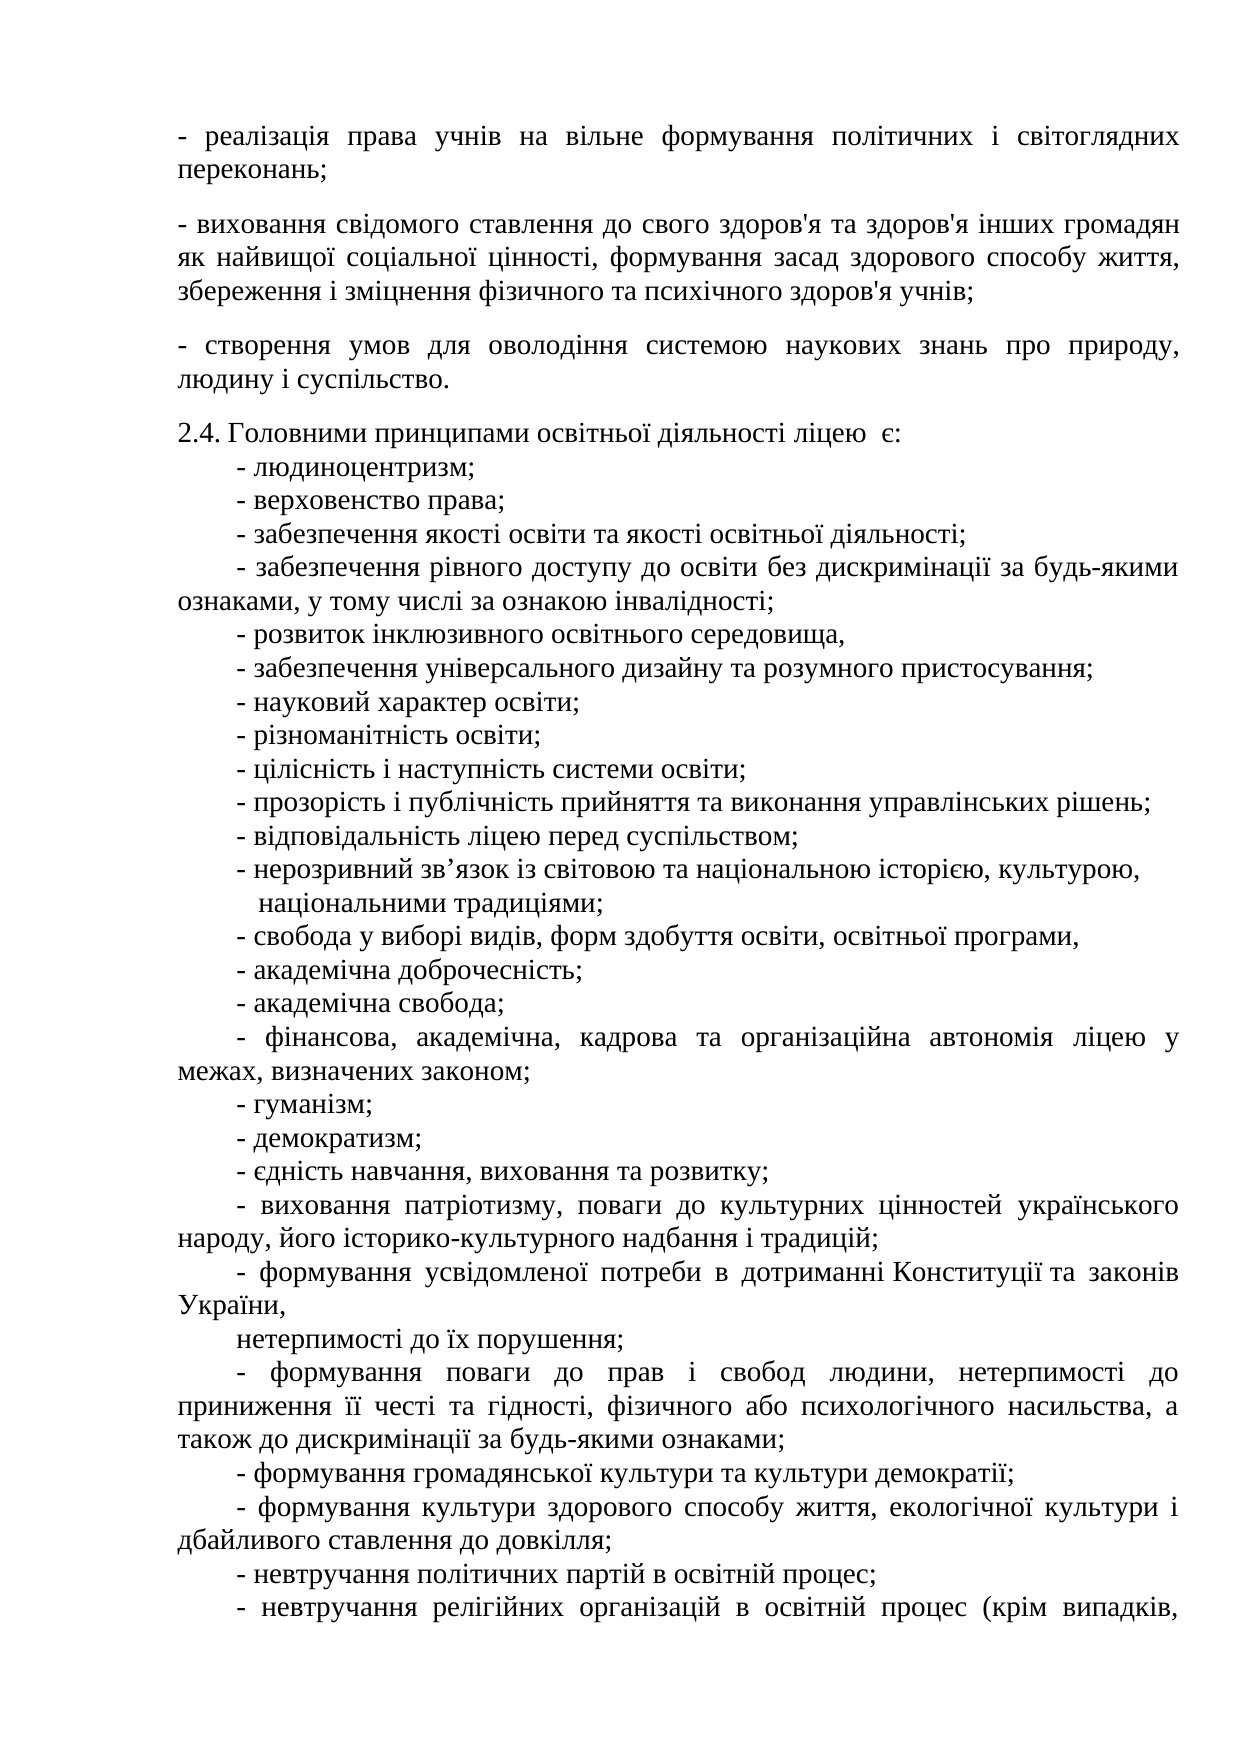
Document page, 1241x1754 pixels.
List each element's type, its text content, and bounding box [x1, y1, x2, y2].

text - формування усвідомленої потреби в дотриманні Конституції та законів України, [177, 1254, 1179, 1321]
text - науковий характер освіти; [177, 684, 1179, 717]
text - формування культури здорового способу життя, екологічної культури і дбайливого ставлення до довкілля; [177, 1489, 1179, 1556]
text - верховенство права; [177, 482, 1179, 516]
text - забезпечення рівного доступу до освіти без дискримінації за будь-якими ознаками, у тому числі за ознакою інвалідності; [177, 549, 1179, 617]
text - єдність навчання, виховання та розвитку; [177, 1153, 1179, 1187]
text - формування громадянської культури та культури демократії; [177, 1455, 1179, 1489]
text - формування поваги до прав і свобод людини, нетерпимості до приниження її честі та гідності, фізичного або психологічного насильства, а також до дискримінації за будь-якими ознаками; [177, 1354, 1179, 1455]
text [177, 1589, 1179, 1623]
text - нерозривний зв’язок із світовою та національною історією, культурою, [177, 851, 1179, 885]
text - невтручання політичних партій в освітній процес; [177, 1556, 1179, 1589]
text - академічна свобода; [177, 986, 1179, 1019]
text - розвиток інклюзивного освітнього середовища, [177, 617, 1179, 650]
text - відповідальність ліцею перед суспільством; [177, 818, 1179, 851]
text 2.4. Головними принципами освітньої діяльності ліцею є: [177, 415, 1179, 449]
text - забезпечення універсального дизайну та розумного пристосування; [177, 650, 1179, 684]
text - забезпечення якості освіти та якості освітньої діяльності; [177, 516, 1179, 549]
text - різноманітність освіти; [177, 717, 1179, 751]
text - прозорість і публічність прийняття та виконання управлінських рішень; [177, 784, 1179, 818]
text - демократизм; [177, 1120, 1179, 1153]
text - гуманізм; [177, 1086, 1179, 1120]
text - людиноцентризм; [177, 449, 1179, 482]
text - академічна доброчесність; [177, 952, 1179, 986]
text - фінансова, академічна, кадрова та організаційна автономія ліцею у межах, визначених законом; [177, 1019, 1179, 1086]
text нетерпимості до їх порушення; [177, 1321, 1179, 1354]
text - виховання патріотизму, поваги до культурних цінностей українського народу, його історико-культурного надбання і традицій; [177, 1187, 1179, 1254]
text - цілісність і наступність системи освіти; [177, 751, 1179, 784]
text - виховання свідомого ставлення до свого здоров'я та здоров'я інших громадян як найвищої соціальної цінності, формування засад здорового способу життя, збереження і зміцнення фізичного та психічного здоров'я учнів; [177, 206, 1181, 307]
text - створення умов для оволодіння системою наукових знань про природу, людину і суспільство. [177, 327, 1181, 394]
text національними традиціями; [177, 885, 1179, 918]
text - свобода у виборі видів, форм здобуття освіти, освітньої програми, [177, 918, 1179, 952]
text - реалізація права учнів на вільне формування політичних і світоглядних переконань; [177, 118, 1181, 185]
